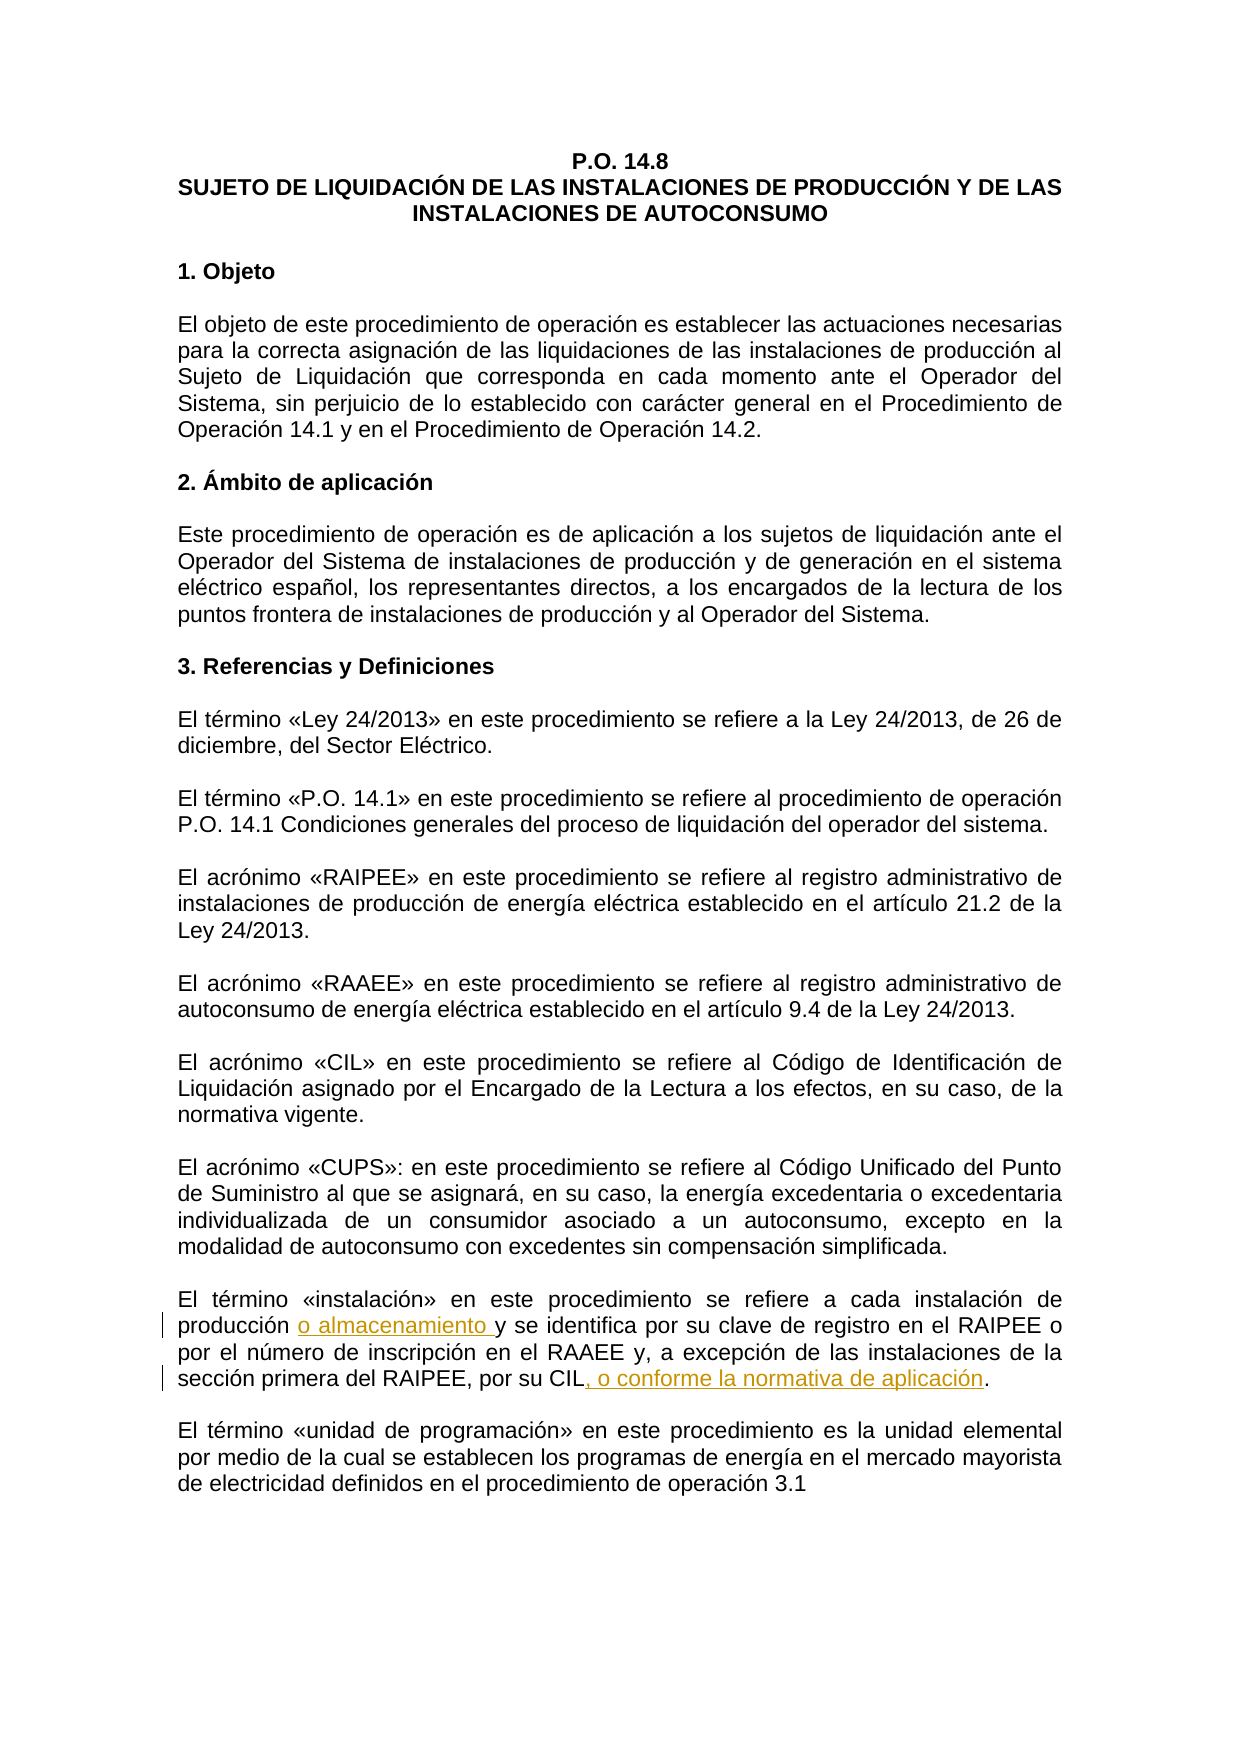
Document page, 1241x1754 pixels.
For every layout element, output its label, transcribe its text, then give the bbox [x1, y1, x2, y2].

text El término «Ley 24/2013» en este procedimiento se refiere a la Ley 24/2013, de 26 de diciembre, del Sector Eléctrico. [177, 706, 1063, 759]
text SUJETO DE LIQUIDACIÓN DE LAS INSTALACIONES DE PRODUCCIÓN Y DE LAS INSTALACIONES DE AUTOCONSUMO [177, 174, 1063, 227]
text El término «instalación» en este procedimiento se refiere a cada instalación de producción y se identifica por su clave de registro en el RAIPEE o por el número de inscripción en el RAAEE y, a excepción de las instalaciones de la sección primera del RAIPEE, por su CIL. [177, 1286, 1063, 1391]
text El término «unidad de programación» en este procedimiento es la unidad elemental por medio de la cual se establecen los programas de energía en el mercado mayorista de electricidad definidos en el procedimiento de operación 3.1 [177, 1417, 1063, 1497]
text El acrónimo «CUPS»: en este procedimiento se refiere al Código Unificado del Punto de Suministro al que se asignará, en su caso, la energía excedentaria o excedentaria individualizada de un consumidor asociado a un autoconsumo, excepto en la modalidad de autoconsumo con excedentes sin compensación simplificada. [177, 1154, 1063, 1259]
text El acrónimo «RAIPEE» en este procedimiento se refiere al registro administrativo de instalaciones de producción de energía eléctrica establecido en el artículo 21.2 de la Ley 24/2013. [177, 864, 1063, 943]
text Este procedimiento de operación es de aplicación a los sujetos de liquidación ante el Operador del Sistema de instalaciones de producción y de generación en el sistema eléctrico español, los representantes directos, a los encargados de la lectura de los puntos frontera de instalaciones de producción y al Operador del Sistema. [177, 521, 1063, 627]
text 1. Objeto [177, 258, 1063, 284]
text 2. Ámbito de aplicación [177, 469, 1063, 495]
text El objeto de este procedimiento de operación es establecer las actuaciones necesarias para la correcta asignación de las liquidaciones de las instalaciones de producción al Sujeto de Liquidación que corresponda en cada momento ante el Operador del Sistema, sin perjuicio de lo establecido con carácter general en el Procedimiento de Operación 14.1 y en el Procedimiento de Operación 14.2. [177, 311, 1063, 442]
text El acrónimo «RAAEE» en este procedimiento se refiere al registro administrativo de autoconsumo de energía eléctrica establecido en el artículo 9.4 de la Ley 24/2013. [177, 969, 1063, 1022]
text 3. Referencias y Definiciones [177, 653, 1063, 679]
text El término «P.O. 14.1» en este procedimiento se refiere al procedimiento de operación P.O. 14.1 Condiciones generales del proceso de liquidación del operador del sistema. [177, 785, 1063, 838]
text P.O. 14.8 [177, 148, 1063, 174]
text El acrónimo «CIL» en este procedimiento se refiere al Código de Identificación de Liquidación asignado por el Encargado de la Lectura a los efectos, en su caso, de la normativa vigente. [177, 1048, 1063, 1128]
